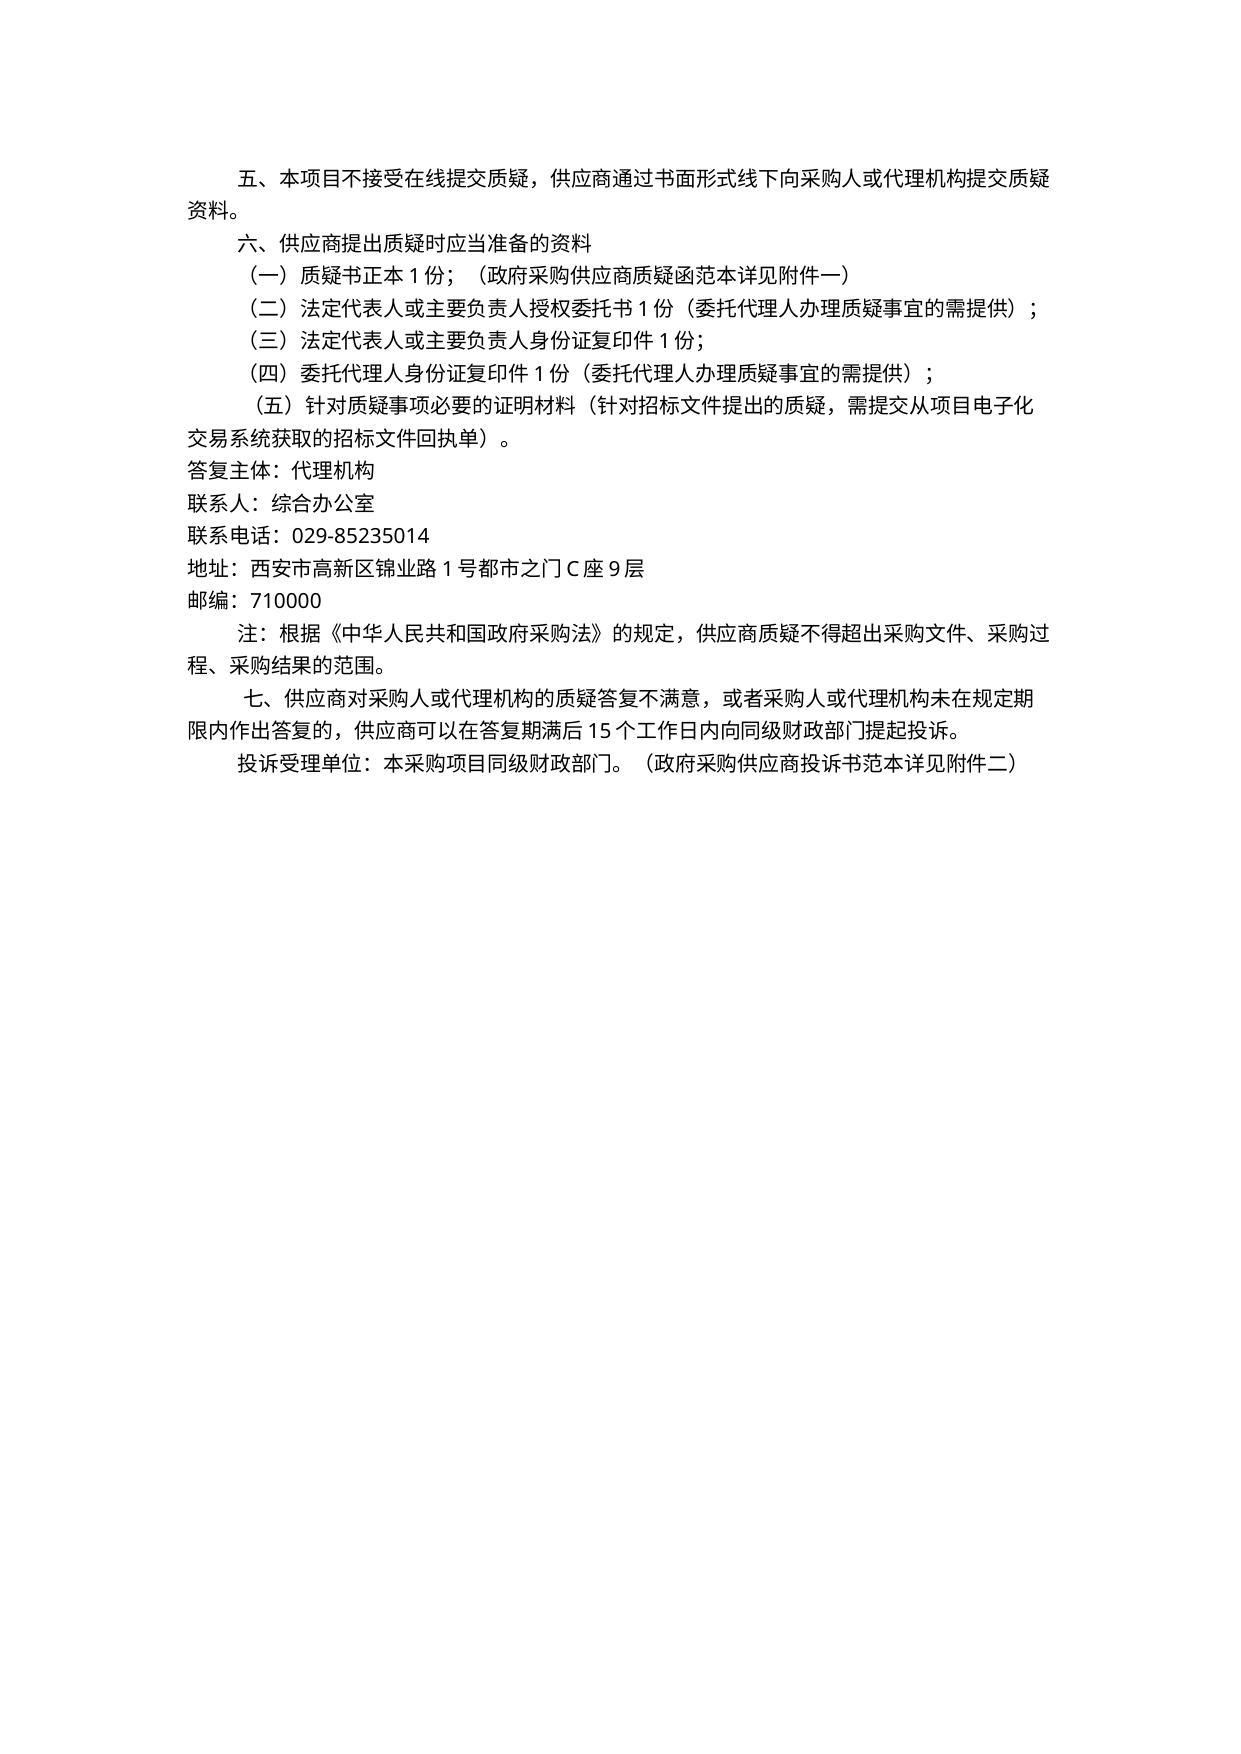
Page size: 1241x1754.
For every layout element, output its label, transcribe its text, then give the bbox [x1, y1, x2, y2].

text （五）针对质疑事项必要的证明材料（针对招标文件提出的质疑，需提交从项目电子化交易系统获取的招标文件回执单）。 [187, 389, 1053, 454]
text （四）委托代理人身份证复印件1份（委托代理人办理质疑事宜的需提供）； [187, 357, 1053, 389]
text （一）质疑书正本1份；（政府采购供应商质疑函范本详见附件一） [187, 259, 1053, 292]
text 联系电话：029-85235014 [187, 519, 1053, 552]
text 联系人：综合办公室 [187, 487, 1053, 519]
text 邮编：710000 [187, 584, 1053, 617]
text （三）法定代表人或主要负责人身份证复印件1份； [187, 324, 1053, 357]
text 六、供应商提出质疑时应当准备的资料 [187, 227, 1053, 259]
text 五、本项目不接受在线提交质疑，供应商通过书面形式线下向采购人或代理机构提交质疑资料。 [187, 162, 1053, 227]
text 七、供应商对采购人或代理机构的质疑答复不满意，或者采购人或代理机构未在规定期限内作出答复的，供应商可以在答复期满后15个工作日内向同级财政部门提起投诉。 [187, 682, 1053, 747]
text 答复主体：代理机构 [187, 454, 1053, 487]
text 注：根据《中华人民共和国政府采购法》的规定，供应商质疑不得超出采购文件、采购过程、采购结果的范围。 [187, 617, 1053, 682]
text （二）法定代表人或主要负责人授权委托书1份（委托代理人办理质疑事宜的需提供）； [187, 292, 1053, 324]
text 地址：西安市高新区锦业路1号都市之门C座9层 [187, 552, 1053, 584]
text 投诉受理单位：本采购项目同级财政部门。（政府采购供应商投诉书范本详见附件二） [187, 747, 1053, 779]
